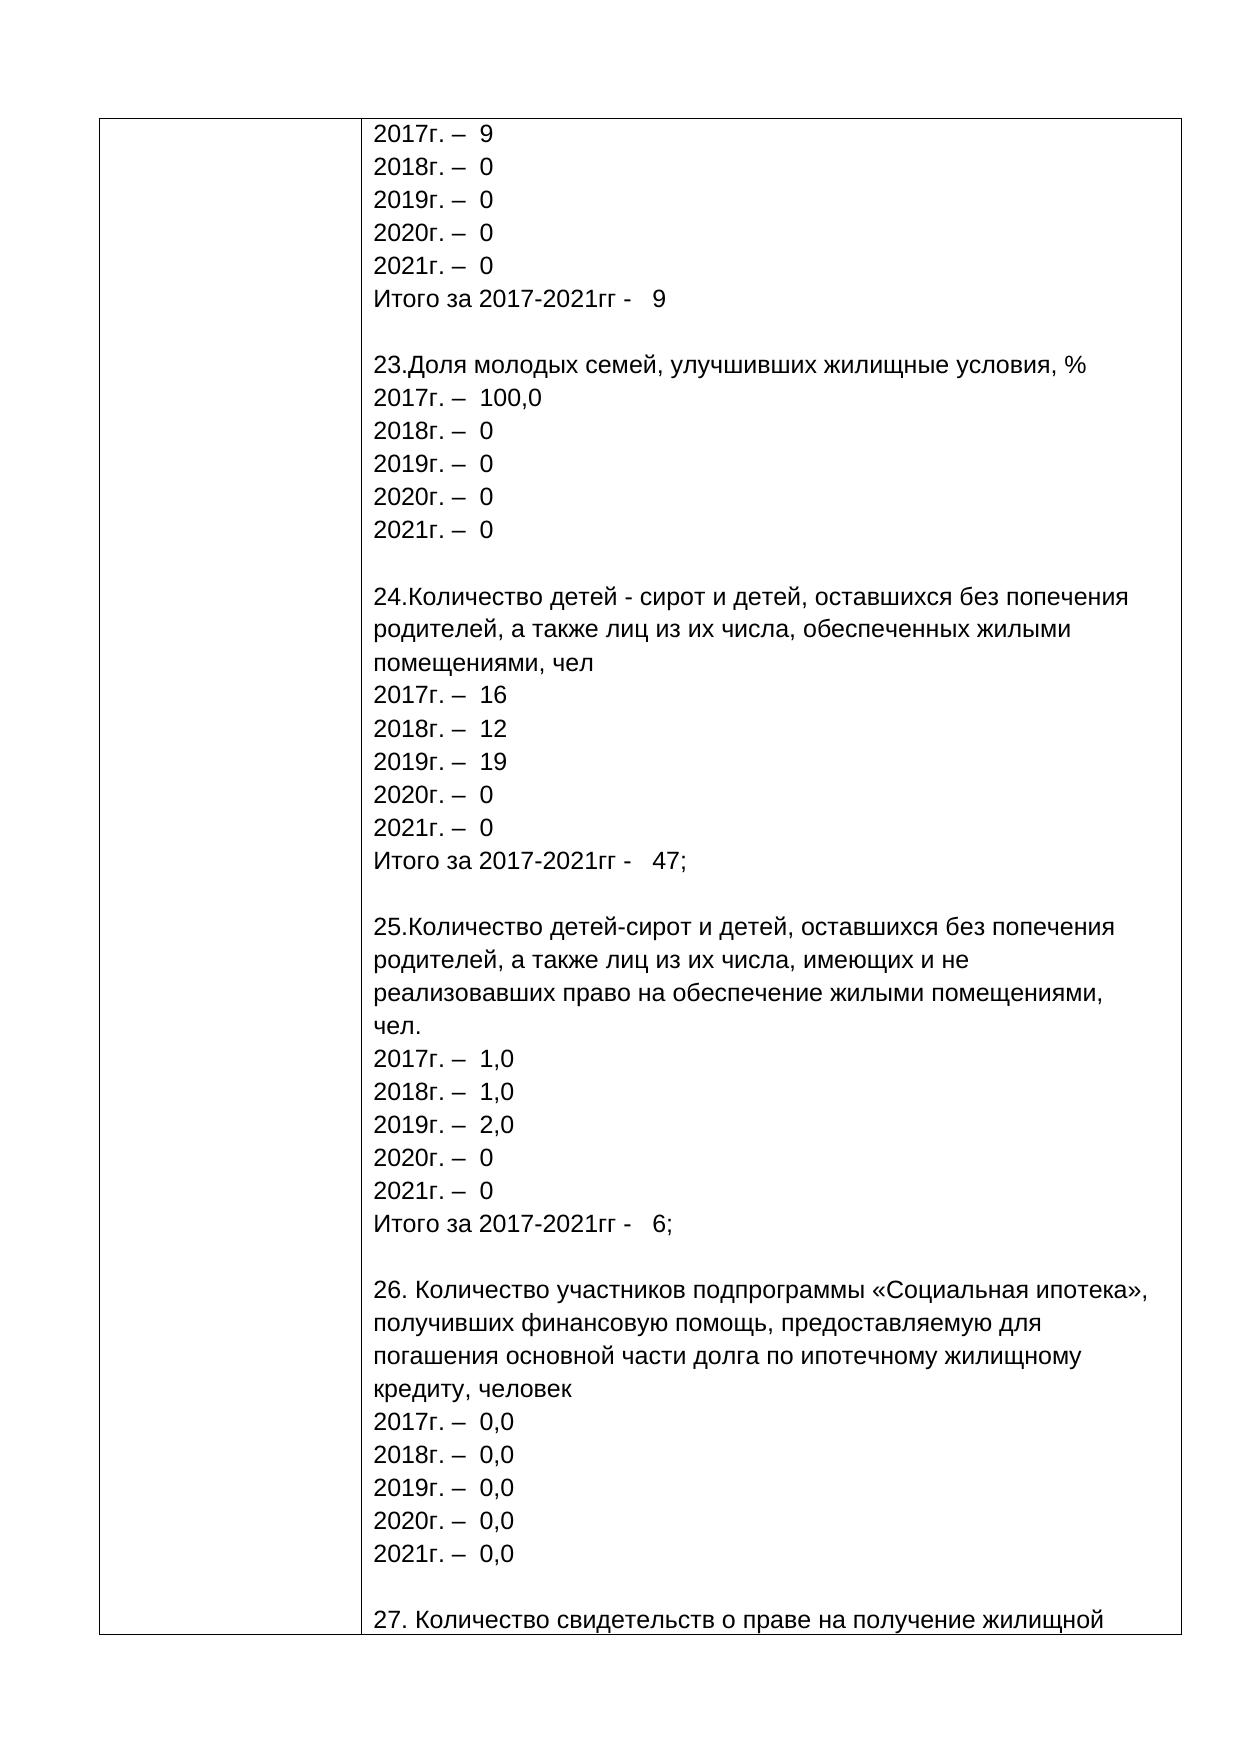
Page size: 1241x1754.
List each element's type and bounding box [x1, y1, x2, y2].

table_cell [362, 119, 1181, 1634]
table_cell [100, 119, 361, 1634]
